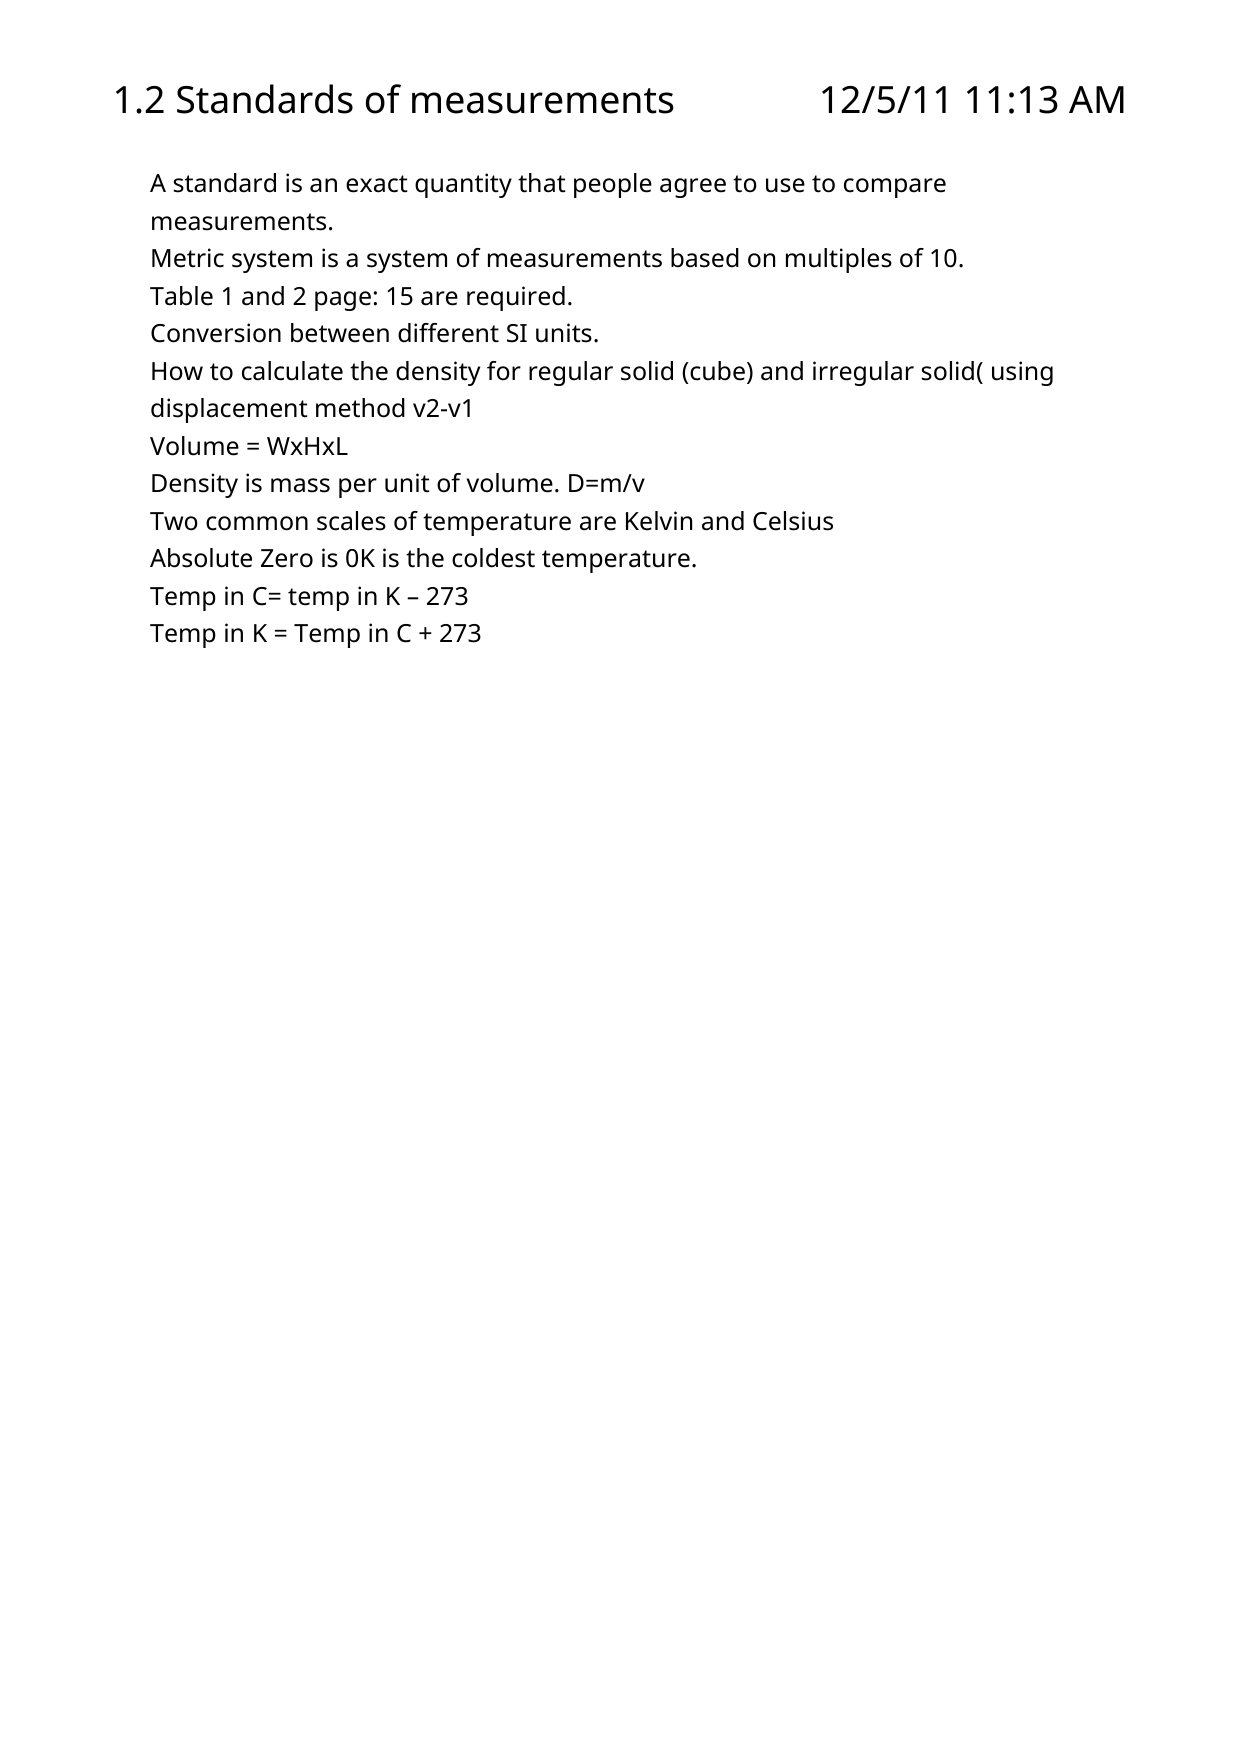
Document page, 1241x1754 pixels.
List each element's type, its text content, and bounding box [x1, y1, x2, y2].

text Temp in C= temp in K – 273 [150, 577, 1090, 614]
text Metric system is a system of measurements based on multiples of 10. [150, 239, 1090, 277]
text Table 1 and 2 page: 15 are required. [150, 277, 1090, 314]
text Two common scales of temperature are Kelvin and Celsius [150, 502, 1090, 539]
text Density is mass per unit of volume. D=m/v [150, 464, 1090, 502]
text A standard is an exact quantity that people agree to use to compare measurements. [150, 164, 1090, 239]
text Temp in K = Temp in C + 273 [150, 614, 1090, 652]
text Volume = WxHxL [150, 427, 1090, 464]
text How to calculate the density for regular solid (cube) and irregular solid( using displacement method v2-v1 [150, 352, 1090, 427]
text Absolute Zero is 0K is the coldest temperature. [150, 539, 1090, 577]
text Conversion between different SI units. [150, 314, 1090, 352]
